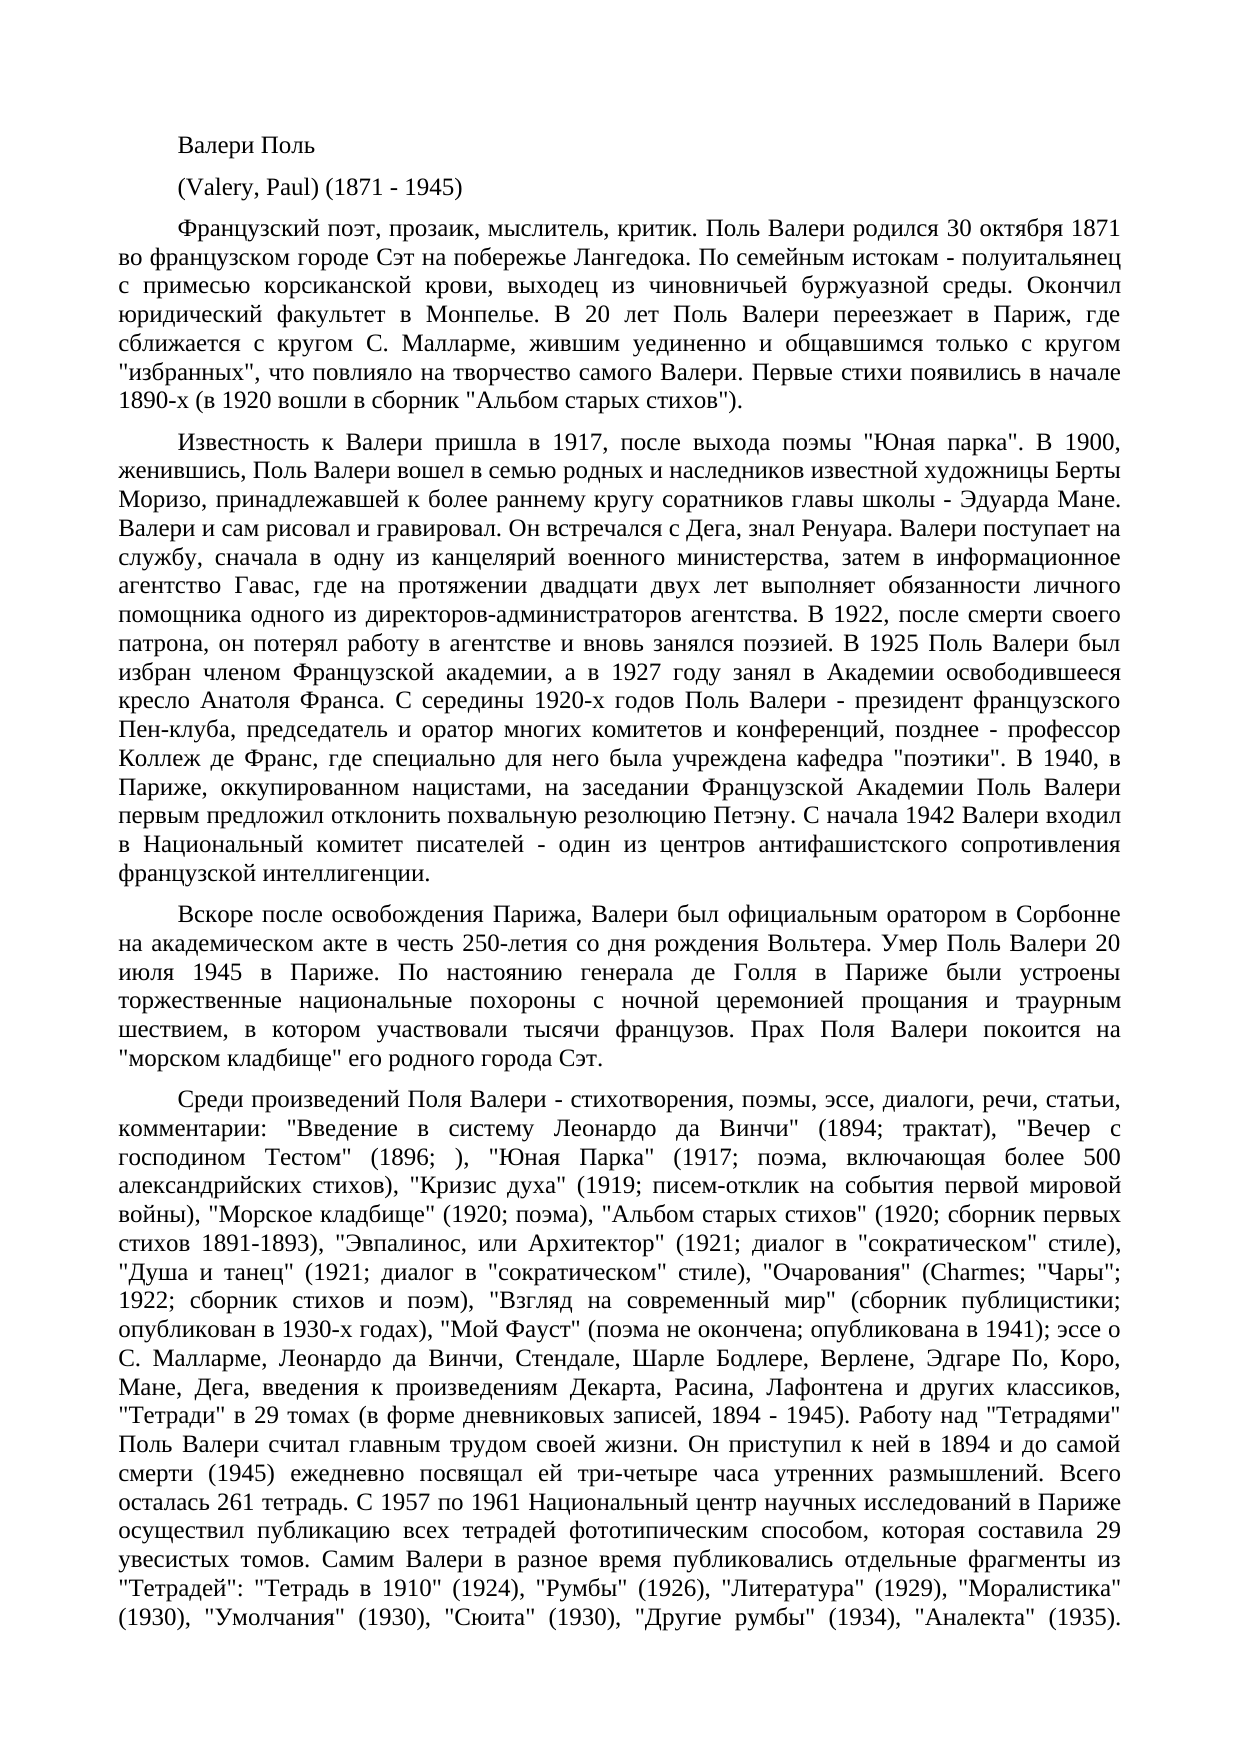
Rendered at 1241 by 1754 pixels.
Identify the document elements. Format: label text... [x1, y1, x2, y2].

text Валери Поль [118, 131, 1122, 159]
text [118, 1084, 1122, 1631]
text Вскоре после освобождения Парижа, Валери был официальным оратором в Сорбонне на академическом акте в честь 250-летия со дня рождения Вольтера. Умер Поль Валери 20 июля 1945 в Париже. По настоянию генерала де Голля в Париже были устроены торжественные национальные похороны с ночной церемонией прощания и траурным шествием, в котором участвовали тысячи французов. Прах Поля Валери покоится на "морском кладбище" его родного города Сэт. [118, 899, 1122, 1072]
text Известность к Валери пришла в 1917, после выхода поэмы "Юная парка". В 1900, женившись, Поль Валери вошел в семью родных и наследников известной художницы Берты Моризо, принадлежавшей к более раннему кругу соратников главы школы - Эдуарда Мане. Валери и сам рисовал и гравировал. Он встречался с Дега, знал Ренуара. Валери поступает на службу, сначала в одну из канцелярий военного министерства, затем в информационное агентство Гавас, где на протяжении двадцати двух лет выполняет обязанности личного помощника одного из директоров-администраторов агентства. В 1922, после смерти своего патрона, он потерял работу в агентстве и вновь занялся поэзией. В 1925 Поль Валери был избран членом Французской академии, а в 1927 году занял в Академии освободившееся кресло Анатоля Франса. С середины 1920-х годов Поль Валери - президент французского Пен-клуба, председатель и оратор многих комитетов и конференций, позднее - профессор Коллеж де Франс, где специально для него была учреждена кафедра "поэтики". В 1940, в Париже, оккупированном нацистами, на заседании Французской Академии Поль Валери первым предложил отклонить похвальную резолюцию Петэну. С начала 1942 Валери входил в Национальный комитет писателей - один из центров антифашистского сопротивления французской интеллигенции. [118, 427, 1122, 887]
text Французский поэт, прозаик, мыслитель, критик. Поль Валери родился 30 октября 1871 во французском городе Сэт на побережье Лангедока. По семейным истокам - полуитальянец с примесью корсиканской крови, выходец из чиновничьей буржуазной среды. Окончил юридический факультет в Монпелье. В 20 лет Поль Валери переезжает в Париж, где сближается с кругом С. Малларме, жившим уединенно и общавшимся только с кругом "избранных", что повлияло на творчество самого Валери. Первые стихи появились в начале 1890-х (в 1920 вошли в сборник "Альбом старых стихов"). [118, 213, 1122, 414]
text (Valery, Paul) (1871 - 1945) [118, 172, 1122, 201]
